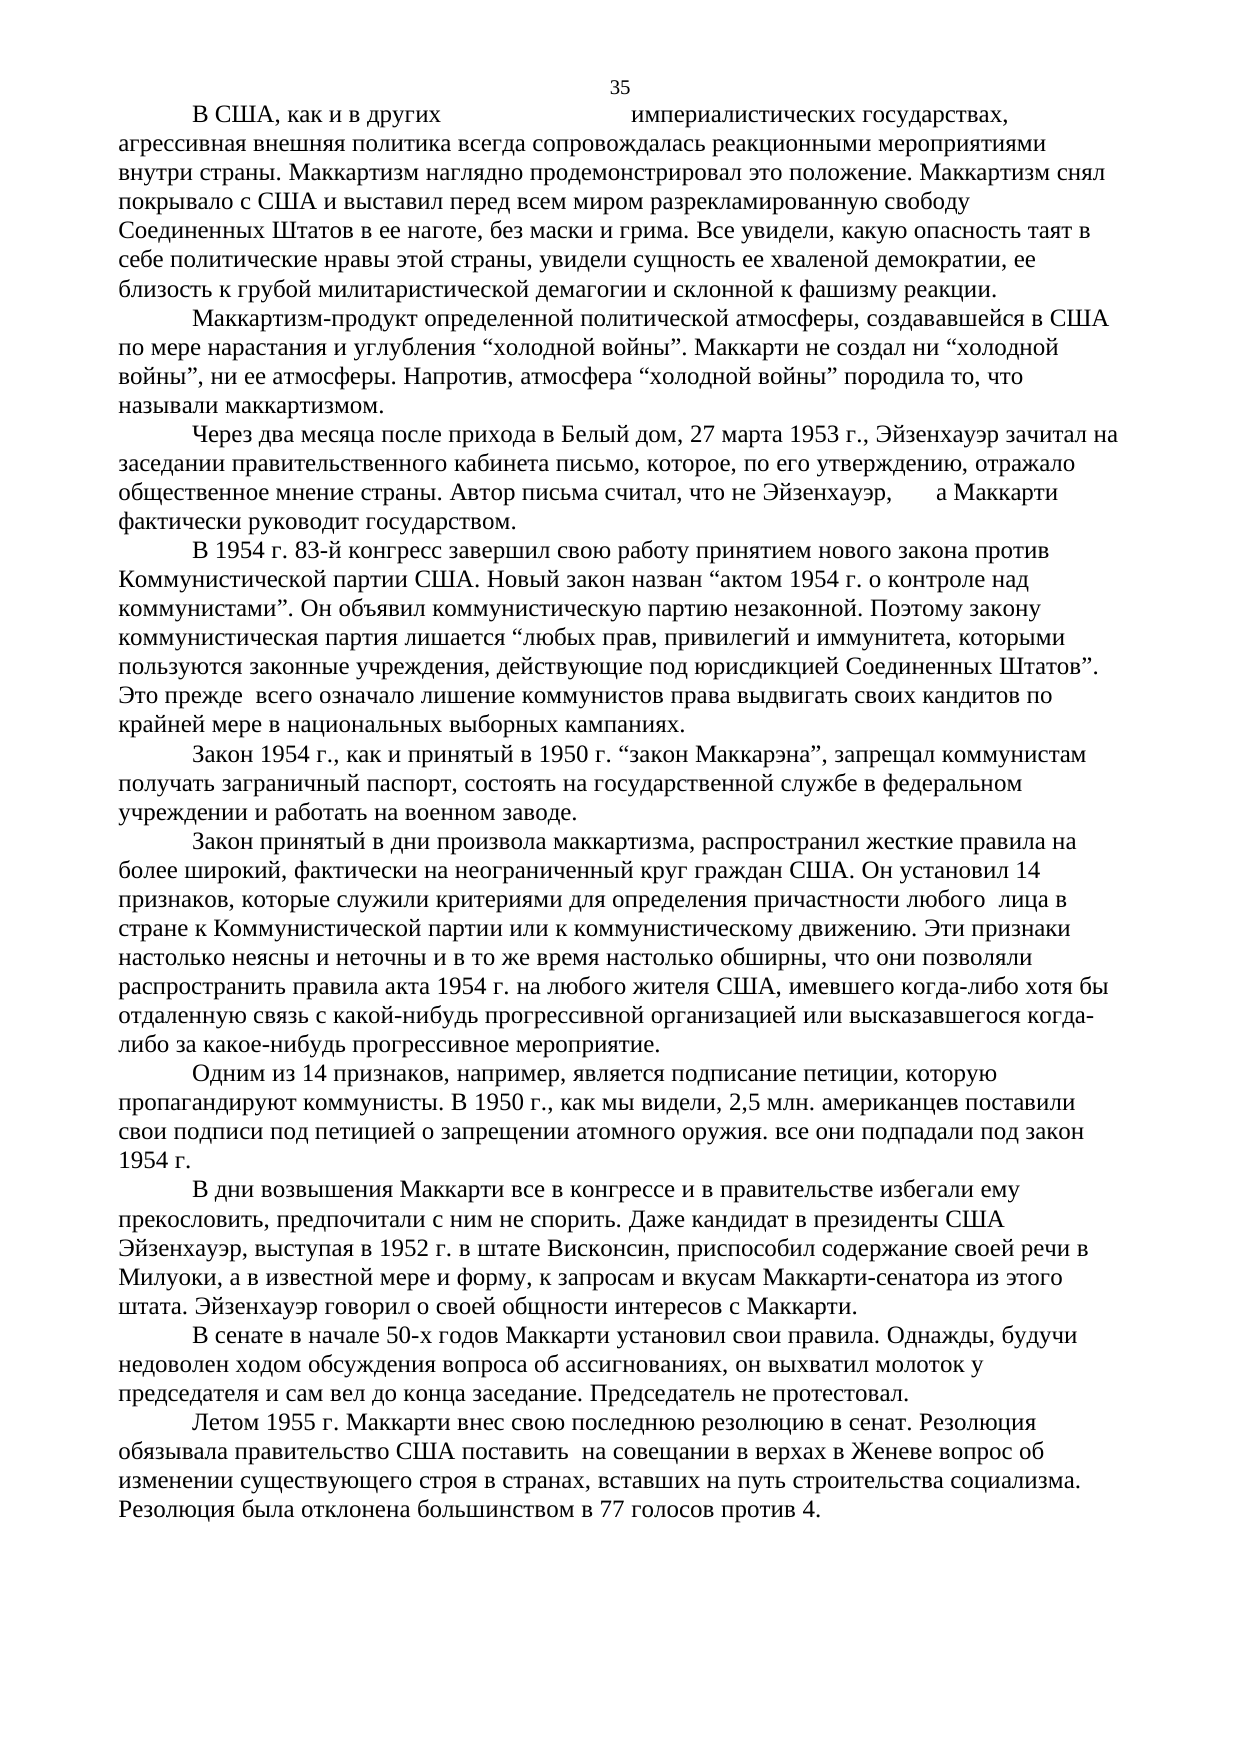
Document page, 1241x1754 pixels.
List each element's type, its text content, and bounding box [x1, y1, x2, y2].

text В дни возвышения Маккарти все в конгрессе и в правительстве избегали ему прекословить, предпочитали с ним не спорить. Даже кандидат в президенты США Эйзенхауэр, выступая в 1952 г. в штате Висконсин, приспособил содержание своей речи в Милуоки, а в известной мере и форму, к запросам и вкусам Маккарти-сенатора из этого штата. Эйзенхауэр говорил о своей общности интересов с Маккарти. [118, 1174, 1122, 1320]
text Закон 1954 г., как и принятый в 1950 г. “закон Маккарэна”, запрещал коммунистам получать заграничный паспорт, состоять на государственной службе в федеральном учреждении и работать на военном заводе. [118, 738, 1122, 826]
text признаков, которые служили критериями для определения причастности любого лица в стране к Коммунистической партии или к коммунистическому движению. Эти признаки настолько неясны и неточны и в то же время настолько обширны, что они позволяли распространить правила акта 1954 г. на любого жителя США, имевшего когда-либо хотя бы отдаленную связь с какой-нибудь прогрессивной организацией или высказавшегося когда-либо за какое-нибудь прогрессивное мероприятие. [118, 884, 1122, 1058]
text Через два месяца после прихода в Белый дом, 27 марта 1953 г., Эйзенхауэр зачитал на заседании правительственного кабинета письмо, которое, по его утверждению, отражало общественное мнение страны. Автор письма считал, что не Эйзенхауэр, а Маккарти фактически руководит государством. [118, 419, 1122, 535]
text В 1954 г. 83-й конгресс завершил свою работу принятием нового закона против Коммунистической партии США. Новый закон назван “актом 1954 г. о контроле над коммунистами”. Он объявил коммунистическую партию незаконной. Поэтому закону коммунистическая партия лишается “любых прав, привилегий и иммунитета, которыми пользуются законные учреждения, действующие под юрисдикцией Соединенных Штатов”. Это прежде всего означало лишение коммунистов права выдвигать своих кандитов по крайней мере в национальных выборных кампаниях. [118, 535, 1122, 738]
text Маккартизм-продукт определенной политической атмосферы, создававшейся в США по мере нарастания и углубления “холодной войны”. Маккарти не создал ни “холодной войны”, ни ее атмосферы. Напротив, атмосфера “холодной войны” породила то, что называли маккартизмом. [118, 302, 1122, 419]
text Закон принятый в дни произвола маккартизма, распространил жесткие правила на более широкий, фактически на неограниченный круг граждан США. Он установил 14 [118, 826, 1122, 884]
text Одним из 14 признаков, например, является подписание петиции, которую пропагандируют коммунисты. В 1950 г., как мы видели, 2,5 млн. американцев поставили свои подписи под петицией о запрещении атомного оружия. все они подпадали под закон 1954 г. [118, 1058, 1122, 1174]
text Летом 1955 г. Маккарти внес свою последнюю резолюцию в сенат. Резолюция обязывала правительство США поставить на совещании в верхах в Женеве вопрос об изменении существующего строя в странах, вставших на путь строительства социализма. Резолюция была отклонена большинством в 77 голосов против 4. [118, 1407, 1122, 1523]
text В сенате в начале 50-х годов Маккарти установил свои правила. Однажды, будучи недоволен ходом обсуждения вопроса об ассигнованиях, он выхватил молоток у председателя и сам вел до конца заседание. Председатель не протестовал. [118, 1320, 1122, 1407]
text В США, как и в других империалистических государствах, агрессивная внешняя политика всегда сопровождалась реакционными мероприятиями внутри страны. Маккартизм наглядно продемонстрировал это положение. Маккартизм снял покрывало с США и выставил перед всем миром разрекламированную свободу Соединенных Штатов в ее наготе, без маски и грима. Все увидели, какую опасность таят в себе политические нравы этой страны, увидели сущность ее хваленой демократии, ее близость к грубой милитаристической демагогии и склонной к фашизму реакции. [118, 99, 1122, 302]
